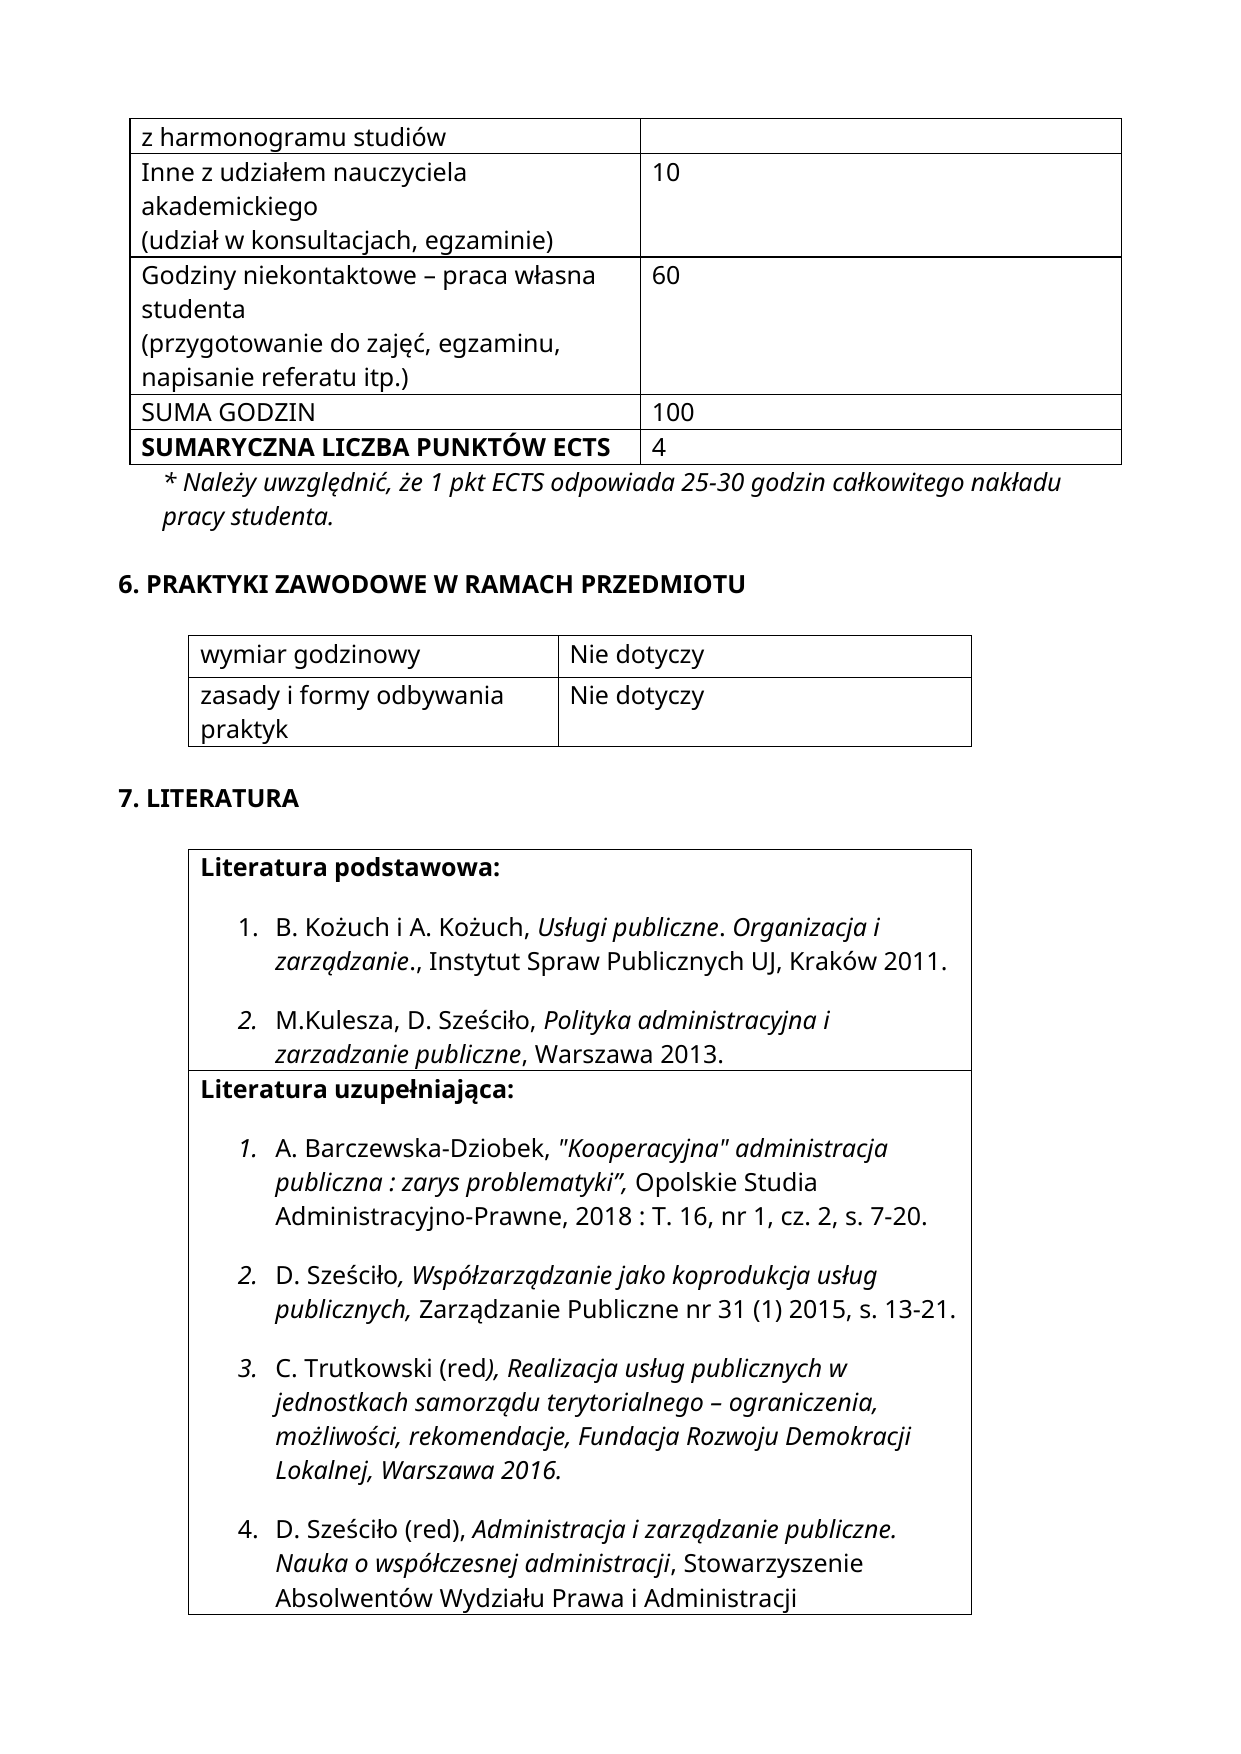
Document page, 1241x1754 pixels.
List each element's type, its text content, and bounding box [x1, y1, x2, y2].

table_cell 10 [641, 154, 1121, 256]
text 6. PRAKTYKI ZAWODOWE W RAMACH PRZEDMIOTU [118, 567, 1122, 601]
table_header Literatura podstawowa: B. Kożuch i A. Kożuch, Usługi publiczne. Organizacja i zarządzanie., Instytut Spraw Publicznych UJ, Kraków 2011. M.Kulesza, D. Sześciło, Polityka administracyjna i zarzadzanie publiczne, Warszawa 2013. [189, 850, 971, 1070]
table_cell 60 [641, 258, 1121, 394]
table_cell Nie dotyczy [559, 678, 971, 746]
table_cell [189, 1071, 971, 1614]
table_header Nie dotyczy [559, 636, 971, 677]
table_cell 4 [641, 430, 1121, 464]
table_cell Inne z udziałem nauczyciela akademickiego (udział w konsultacjach, egzaminie) [131, 154, 640, 256]
table_cell SUMA GODZIN [131, 395, 640, 429]
table_cell 30 [641, 119, 1121, 153]
table_cell Godziny niekontaktowe – praca własna studenta (przygotowanie do zajęć, egzaminu, napisanie referatu itp.) [131, 258, 640, 394]
table_cell SUMARYCZNA LICZBA PUNKTÓW ECTS [131, 430, 640, 464]
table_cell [131, 119, 640, 153]
table_cell zasady i formy odbywania praktyk [189, 678, 558, 746]
table_header wymiar godzinowy [189, 636, 558, 677]
table_cell 100 [641, 395, 1121, 429]
text 7. LITERATURA [118, 781, 1122, 815]
text * Należy uwzględnić, że 1 pkt ECTS odpowiada 25-30 godzin całkowitego nakładu pracy studenta. [162, 465, 1122, 533]
